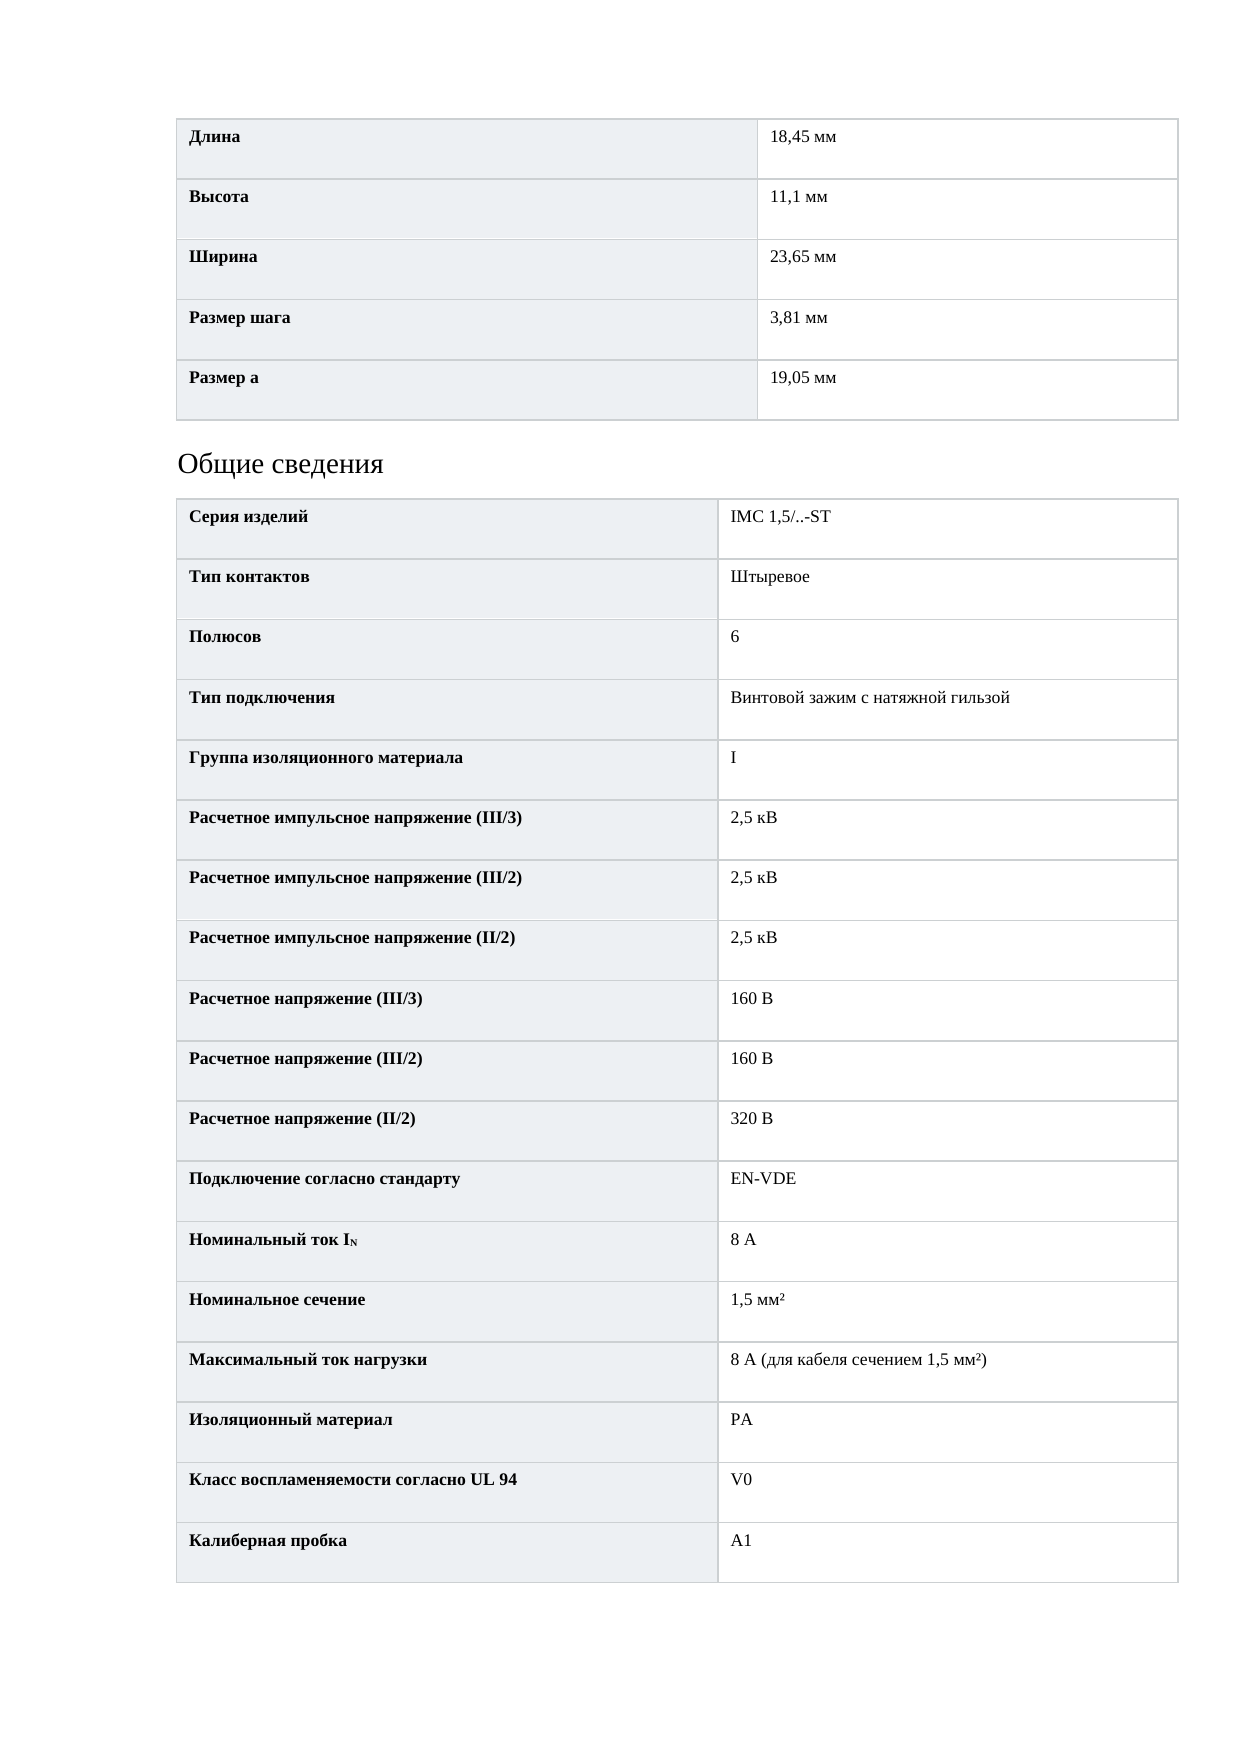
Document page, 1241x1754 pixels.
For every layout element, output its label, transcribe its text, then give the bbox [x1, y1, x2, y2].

table_cell Максимальный ток нагрузки [177, 1343, 717, 1401]
table_cell Ширина [177, 240, 757, 299]
table_cell 19,05 мм [758, 361, 1177, 419]
table_cell 23,65 мм [758, 240, 1177, 299]
table_cell Номинальное сечение [177, 1282, 717, 1341]
table_cell 160 В [719, 1042, 1177, 1100]
table_cell Изоляционный материал [177, 1403, 717, 1461]
table_cell 2,5 кВ [719, 801, 1177, 859]
table_cell Тип контактов [177, 560, 717, 618]
table_cell Расчетное напряжение (II/2) [177, 1102, 717, 1160]
table_cell I [719, 741, 1177, 799]
table_cell Полюсов [177, 620, 717, 679]
table_header Серия изделий [177, 500, 717, 558]
table_cell Расчетное напряжение (III/2) [177, 1042, 717, 1100]
table_cell 6 [719, 620, 1177, 679]
table_cell Номинальный ток IN [177, 1222, 717, 1281]
table_cell Размер a [177, 361, 757, 419]
table_cell Класс воспламеняемости согласно UL 94 [177, 1463, 717, 1522]
table_cell 1,5 мм² [719, 1282, 1177, 1341]
table_cell 11,1 мм [758, 180, 1177, 238]
table_cell Калиберная пробка [177, 1523, 717, 1582]
table_cell Размер шага [177, 300, 757, 359]
table_cell EN-VDE [719, 1162, 1177, 1221]
table_cell Группа изоляционного материала [177, 741, 717, 799]
table_header Длина [177, 120, 757, 178]
table_cell 320 В [719, 1102, 1177, 1160]
table_cell 3,81 мм [758, 300, 1177, 359]
table_cell Расчетное импульсное напряжение (III/2) [177, 861, 717, 919]
table_cell 8 A (для кабеля сечением 1,5 мм²) [719, 1343, 1177, 1401]
table_cell 2,5 кВ [719, 921, 1177, 980]
table_header IMC 1,5/..-ST [719, 500, 1177, 558]
subtitle Общие сведения [177, 446, 1152, 479]
table_cell 160 В [719, 981, 1177, 1040]
table_cell Расчетное импульсное напряжение (III/3) [177, 801, 717, 859]
table_header 18,45 мм [758, 120, 1177, 178]
table_cell Винтовой зажим с натяжной гильзой [719, 680, 1177, 739]
table_cell Высота [177, 180, 757, 238]
table_cell Тип подключения [177, 680, 717, 739]
table_cell Расчетное импульсное напряжение (II/2) [177, 921, 717, 980]
table_cell Подключение согласно стандарту [177, 1162, 717, 1221]
table_cell V0 [719, 1463, 1177, 1522]
table_cell PA [719, 1403, 1177, 1461]
table_cell Штыревое [719, 560, 1177, 618]
table_cell Расчетное напряжение (III/3) [177, 981, 717, 1040]
table_cell A1 [719, 1523, 1177, 1582]
table_cell 2,5 кВ [719, 861, 1177, 919]
table_cell 8 A [719, 1222, 1177, 1281]
